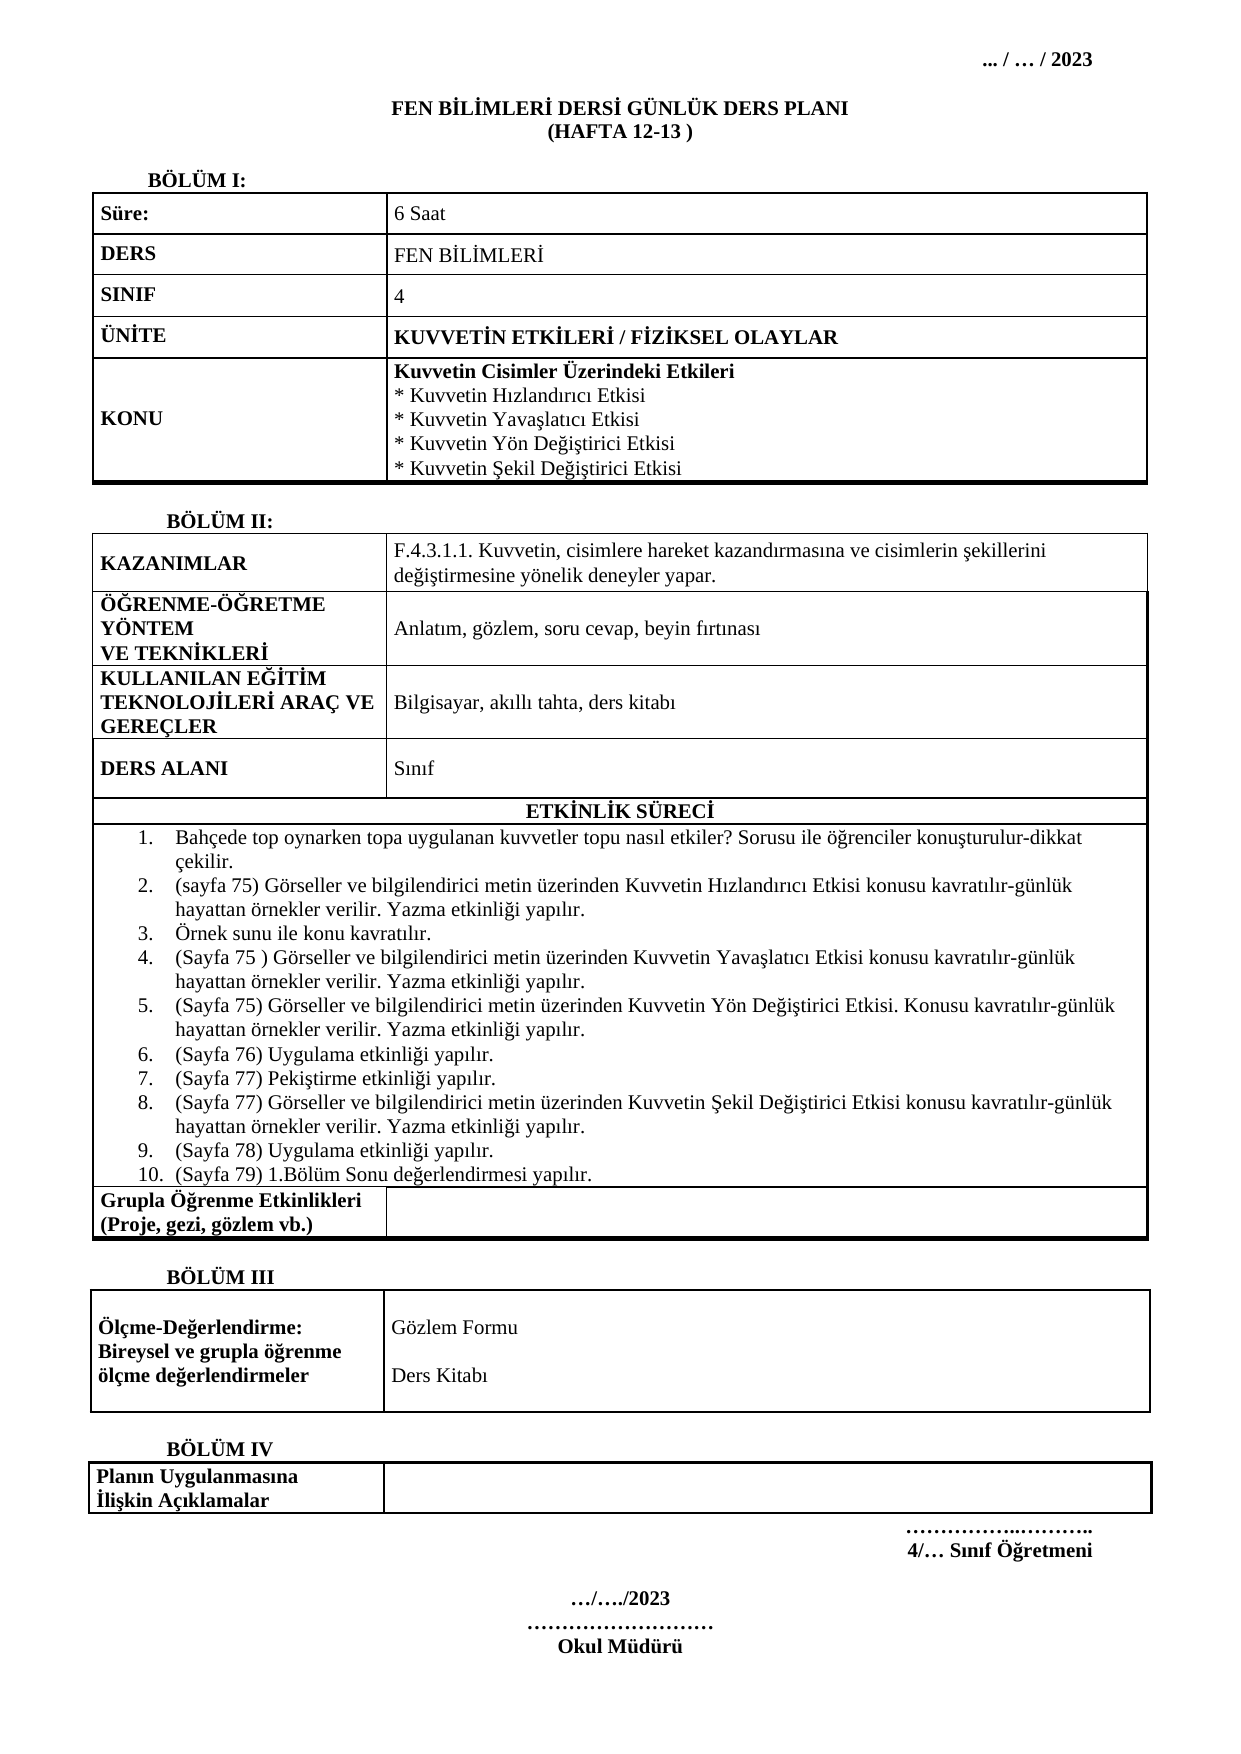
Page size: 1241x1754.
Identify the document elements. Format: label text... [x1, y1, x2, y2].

table_cell SINIF [94, 275, 386, 316]
text BÖLÜM II: [148, 509, 1092, 533]
table_cell ÜNİTE [94, 317, 386, 357]
table_cell ÖĞRENME-ÖĞRETME YÖNTEM VE TEKNİKLERİ [93, 592, 386, 664]
table_cell [387, 1188, 1146, 1236]
table_header Süre: [94, 194, 386, 233]
text ……………………… [148, 1610, 1092, 1634]
text BÖLÜM I: [148, 168, 1092, 192]
table_cell DERS [94, 235, 386, 274]
subtitle BÖLÜM IV [148, 1437, 1092, 1461]
text Okul Müdürü [148, 1634, 1092, 1658]
table_cell 4 [388, 275, 1146, 316]
table_header Gözlem Formu Ders Kitabı [385, 1291, 1149, 1411]
table_header KAZANIMLAR [93, 534, 386, 591]
table_cell FEN BİLİMLERİ [388, 235, 1146, 274]
text ……………..……….. [148, 1514, 1092, 1538]
table_cell Bahçede top oynarken topa uygulanan kuvvetler topu nasıl etkiler? Sorusu ile öğrenciler konuşturulur-dikkat çekilir. (sayfa 75) Görseller ve bilgilendirici metin üzerinden Kuvvetin Hızlandırıcı Etkisi konusu kavratılır-günlük hayattan örnekler verilir. Yazma etkinliği yapılır. Örnek sunu ile konu kavratılır. (Sayfa 75 ) Görseller ve bilgilendirici metin üzerinden Kuvvetin Yavaşlatıcı Etkisi konusu kavratılır-günlük hayattan örnekler verilir. Yazma etkinliği yapılır. (Sayfa 75) Görseller ve bilgilendirici metin üzerinden Kuvvetin Yön Değiştirici Etkisi. Konusu kavratılır-günlük hayattan örnekler verilir. Yazma etkinliği yapılır. (Sayfa 76) Uygulama etkinliği yapılır. (Sayfa 77) Pekiştirme etkinliği yapılır. (Sayfa 77) Görseller ve bilgilendirici metin üzerinden Kuvvetin Şekil Değiştirici Etkisi konusu kavratılır-günlük hayattan örnekler verilir. Yazma etkinliği yapılır. (Sayfa 78) Uygulama etkinliği yapılır. (Sayfa 79) 1.Bölüm Sonu değerlendirmesi yapılır. [94, 825, 1146, 1186]
subtitle BÖLÜM III [148, 1265, 1092, 1289]
table_cell Sınıf [387, 739, 1146, 797]
table_cell DERS ALANI [94, 739, 386, 797]
table_cell KULLANILAN EĞİTİM TEKNOLOJİLERİ ARAÇ VE GEREÇLER [93, 666, 386, 738]
table_cell Anlatım, gözlem, soru cevap, beyin fırtınası [387, 592, 1146, 664]
table_header Ölçme-Değerlendirme: Bireysel ve grupla öğrenme ölçme değerlendirmeler [92, 1291, 383, 1411]
text ... / … / 2023 [148, 47, 1092, 71]
table_header Planın Uygulanmasına İlişkin Açıklamalar [90, 1464, 383, 1512]
table_cell KUVVETİN ETKİLERİ / FİZİKSEL OLAYLAR [388, 317, 1146, 357]
table_cell Bilgisayar, akıllı tahta, ders kitabı [387, 666, 1146, 738]
table_cell Grupla Öğrenme Etkinlikleri (Proje, gezi, gözlem vb.) [94, 1187, 386, 1236]
text FEN BİLİMLERİ DERSİ GÜNLÜK DERS PLANI [148, 95, 1092, 119]
table_header 6 Saat [388, 194, 1146, 233]
table_cell Kuvvetin Cisimler Üzerindeki Etkileri * Kuvvetin Hızlandırıcı Etkisi * Kuvvetin Yavaşlatıcı Etkisi * Kuvvetin Yön Değiştirici Etkisi * Kuvvetin Şekil Değiştirici Etkisi [388, 359, 1146, 480]
text (HAFTA 12-13 ) [148, 119, 1092, 143]
table_cell KONU [94, 359, 386, 480]
table_cell ETKİNLİK SÜRECİ [94, 799, 1146, 823]
text …/…./2023 [148, 1586, 1092, 1610]
table_header F.4.3.1.1. Kuvvetin, cisimlere hareket kazandırmasına ve cisimlerin şekillerini değiştirmesine yönelik deneyler yapar. [387, 534, 1147, 591]
table_header [385, 1464, 1150, 1512]
text 4/… Sınıf Öğretmeni [148, 1538, 1092, 1562]
